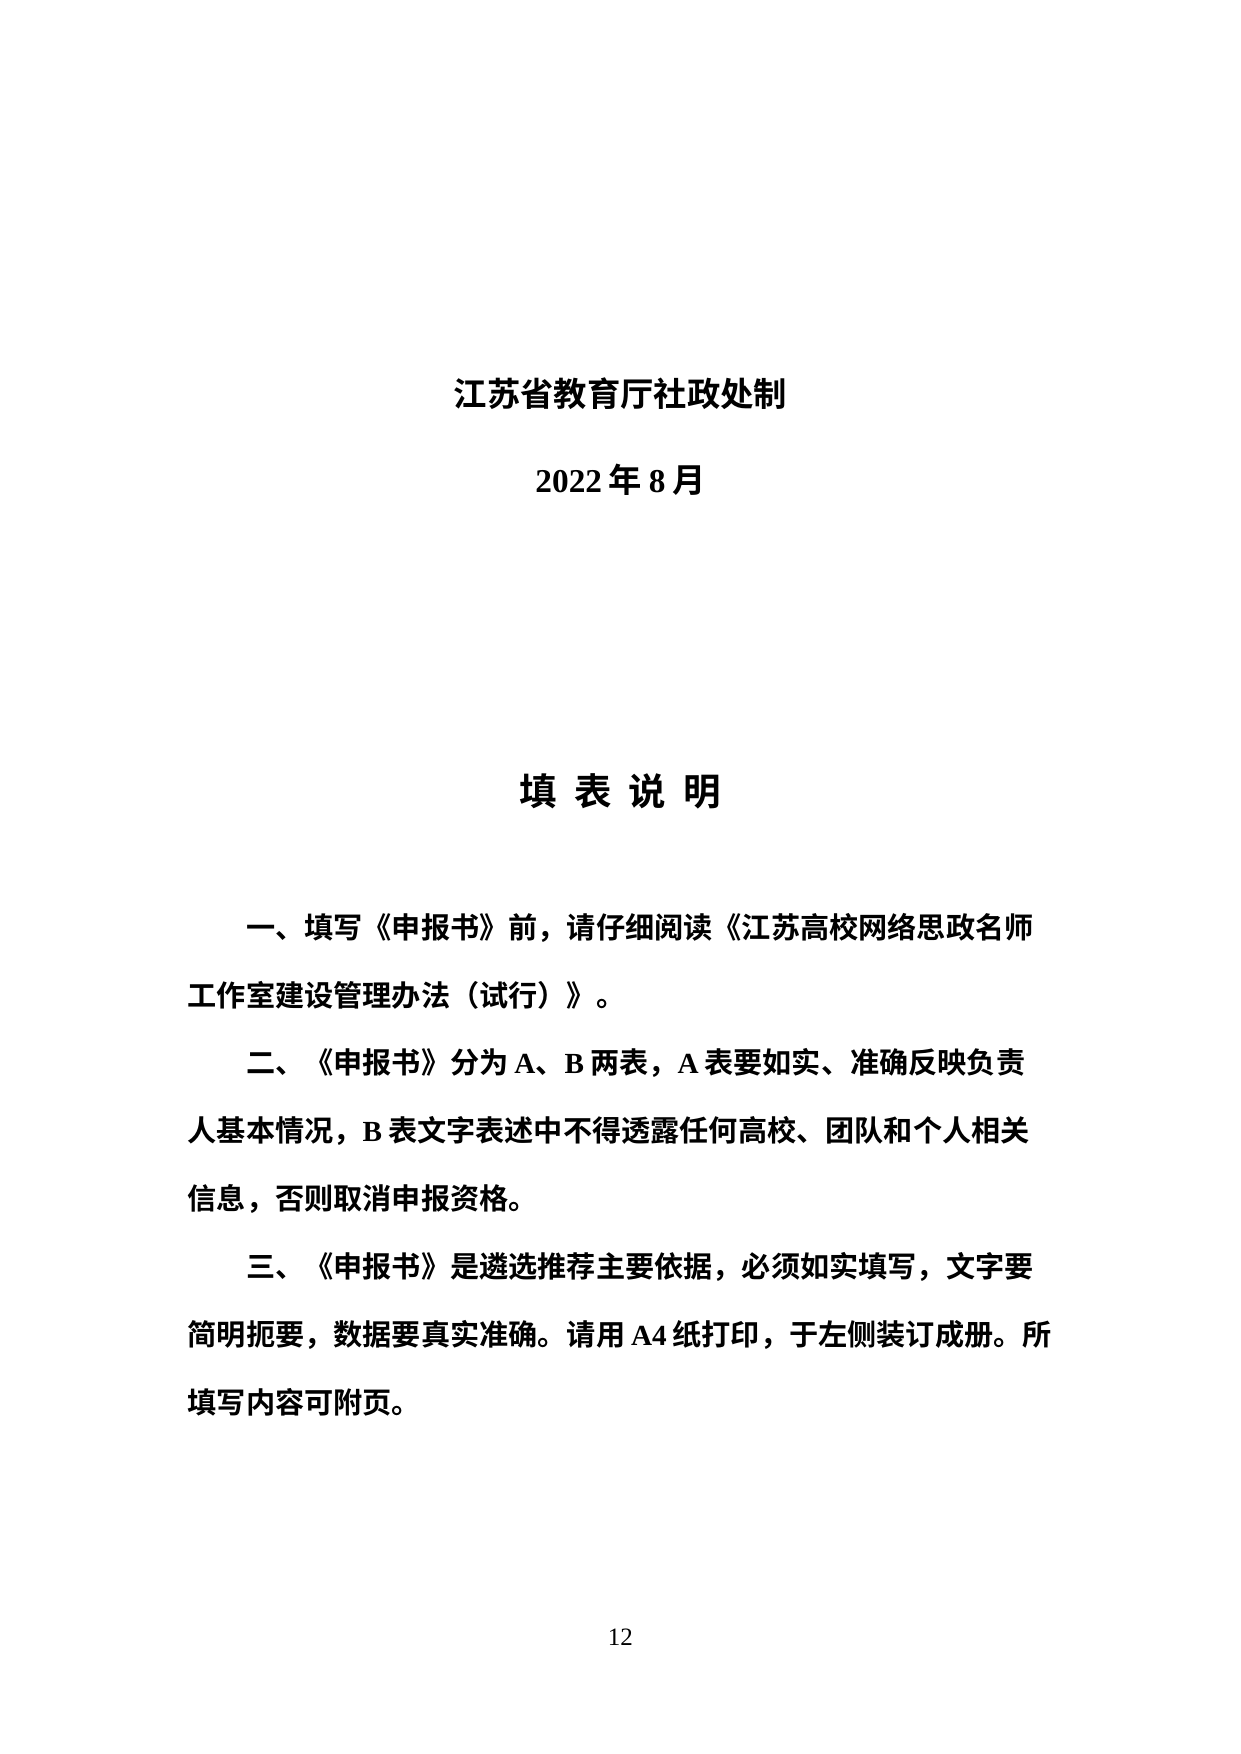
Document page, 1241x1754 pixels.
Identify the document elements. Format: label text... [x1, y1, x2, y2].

text 江苏省教育厅社政处制 [187, 368, 1053, 416]
text 一、填写《申报书》前，请仔细阅读《江苏高校网络思政名师工作室建设管理办法（试行）》。 [187, 891, 1053, 1027]
text 三、《申报书》是遴选推荐主要依据，必须如实填写，文字要简明扼要，数据要真实准确。请用A4纸打印，于左侧装订成册。所填写内容可附页。 [187, 1231, 1053, 1435]
text 2022年8月 [187, 454, 1053, 502]
text 填 表 说 明 [187, 756, 1053, 823]
text 二、《申报书》分为A、B两表，A表要如实、准确反映负责人基本情况，B表文字表述中不得透露任何高校、团队和个人相关信息，否则取消申报资格。 [187, 1027, 1053, 1231]
